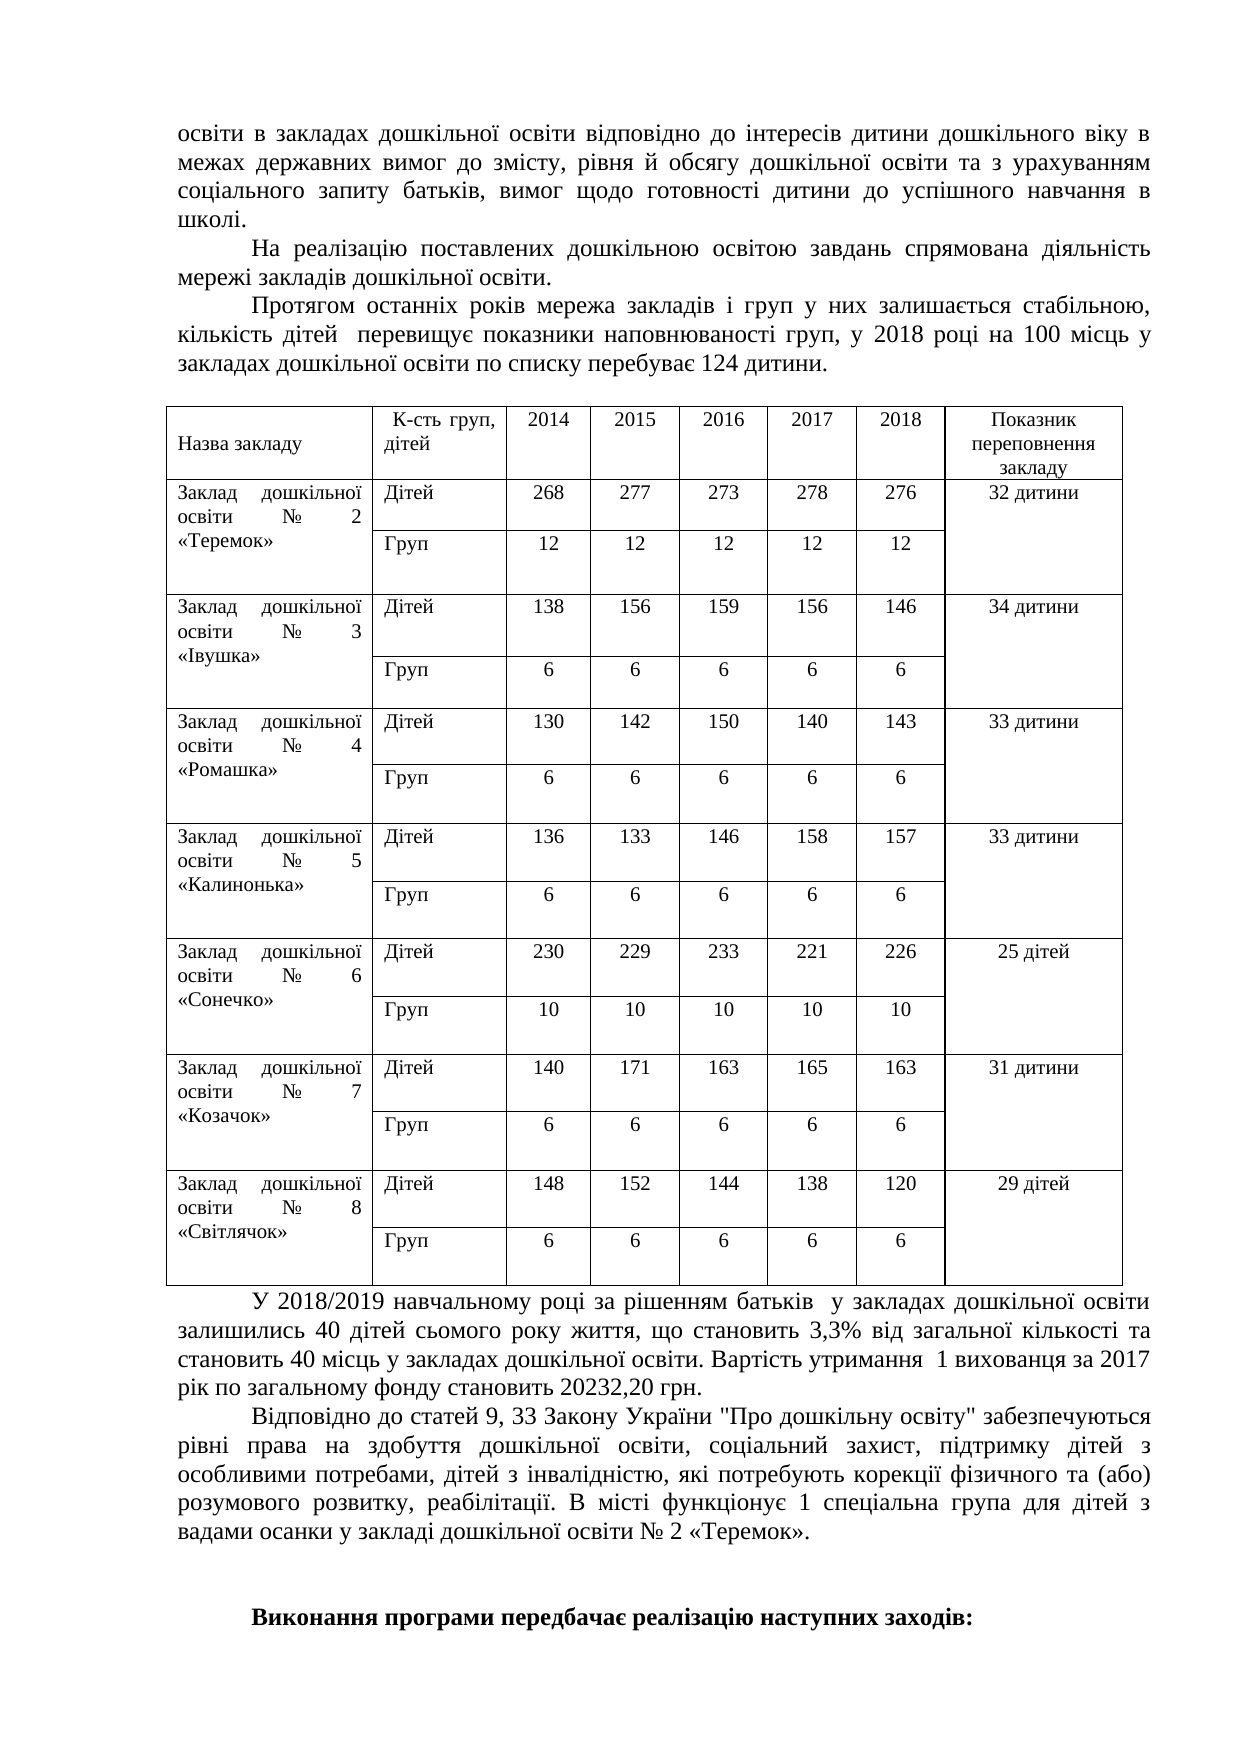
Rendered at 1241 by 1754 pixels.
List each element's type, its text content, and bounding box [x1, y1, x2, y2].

table_cell 6 [857, 1228, 944, 1285]
table_cell Дітей [373, 1171, 506, 1227]
table_cell Заклад дошкільної освіти № 2 «Теремок» [167, 480, 372, 593]
table_cell 136 [507, 824, 590, 881]
table_header 2016 [680, 407, 767, 479]
table_cell 10 [680, 997, 767, 1054]
table_cell Груп [373, 997, 506, 1054]
table_cell 140 [507, 1055, 590, 1111]
table_cell Груп [373, 1228, 506, 1285]
table_cell Груп [373, 882, 506, 938]
table_cell 142 [591, 709, 679, 764]
table_cell 6 [591, 765, 679, 823]
table_cell 6 [680, 657, 767, 708]
table_cell 159 [680, 595, 767, 656]
table_header Показник переповнення закладу [946, 407, 1122, 479]
table_cell 29 дітей [946, 1171, 1122, 1285]
table_cell Дітей [373, 1055, 506, 1111]
table_cell 233 [680, 939, 767, 996]
table_cell 277 [591, 480, 679, 530]
table_cell 10 [768, 997, 856, 1054]
table_cell 32 дитини [946, 480, 1122, 593]
table_cell 6 [768, 1112, 856, 1169]
table_cell 6 [507, 657, 590, 708]
table_cell 221 [768, 939, 856, 996]
table_cell Груп [373, 531, 506, 593]
table_header 2017 [768, 407, 856, 479]
table_cell 10 [857, 997, 944, 1054]
table_cell 226 [857, 939, 944, 996]
table_cell 6 [591, 657, 679, 708]
table_cell 6 [680, 1112, 767, 1169]
table_cell Дітей [373, 709, 506, 764]
table_cell 157 [857, 824, 944, 881]
table_cell 138 [768, 1171, 856, 1227]
table_header 2015 [591, 407, 679, 479]
table_header 2018 [857, 407, 944, 479]
table_cell 6 [591, 1228, 679, 1285]
table_cell 138 [507, 595, 590, 656]
table_cell Заклад дошкільної освіти № 3 «Івушка» [167, 595, 372, 708]
table_cell 158 [768, 824, 856, 881]
table_cell 171 [591, 1055, 679, 1111]
table_cell 146 [857, 595, 944, 656]
table_cell 12 [857, 531, 944, 593]
table_cell 156 [591, 595, 679, 656]
table_cell 165 [768, 1055, 856, 1111]
table_cell 130 [507, 709, 590, 764]
table_cell 6 [857, 765, 944, 823]
table_cell 25 дітей [946, 939, 1122, 1054]
text Протягом останніх років мережа закладів і груп у них залишається стабільною, кількість дітей перевищує показники наповнюваності груп, у 2018 році на 100 місць у закладах дошкільної освіти по списку перебуває 124 дитини. [177, 291, 1152, 377]
table_cell 268 [507, 480, 590, 530]
table_cell 33 дитини [946, 824, 1122, 938]
table_cell 10 [591, 997, 679, 1054]
table_header К-сть груп, дітей [373, 407, 506, 479]
table_cell Дітей [373, 480, 506, 530]
table_cell 144 [680, 1171, 767, 1227]
table_cell Заклад дошкільної освіти № 7 «Козачок» [167, 1055, 372, 1169]
table_cell 6 [857, 882, 944, 938]
table_cell 146 [680, 824, 767, 881]
table_cell Дітей [373, 595, 506, 656]
table_cell 6 [591, 1112, 679, 1169]
text На реалізацію поставлених дошкільною освітою завдань спрямована діяльність мережі закладів дошкільної освіти. [177, 233, 1152, 291]
table_header Назва закладу [167, 407, 372, 479]
table_cell 12 [680, 531, 767, 593]
table_cell Груп [373, 765, 506, 823]
table_cell 229 [591, 939, 679, 996]
table_cell 150 [680, 709, 767, 764]
table_cell 6 [591, 882, 679, 938]
table_cell 278 [768, 480, 856, 530]
table_cell 143 [857, 709, 944, 764]
table_cell 6 [768, 1228, 856, 1285]
table_cell 12 [507, 531, 590, 593]
table_cell 33 дитини [946, 709, 1122, 823]
table_cell 148 [507, 1171, 590, 1227]
table_cell Заклад дошкільної освіти № 4 «Ромашка» [167, 709, 372, 823]
table_cell Дітей [373, 939, 506, 996]
table_cell 34 дитини [946, 595, 1122, 708]
table_cell Заклад дошкільної освіти № 8 «Світлячок» [167, 1171, 372, 1285]
table_cell 163 [857, 1055, 944, 1111]
table_cell Груп [373, 1112, 506, 1169]
text Виконання програми передбачає реалізацію наступних заходів: [177, 1602, 1152, 1631]
table_cell 12 [591, 531, 679, 593]
table_cell 230 [507, 939, 590, 996]
table_cell 10 [507, 997, 590, 1054]
table_cell 6 [857, 657, 944, 708]
table_cell 12 [768, 531, 856, 593]
table_cell 163 [680, 1055, 767, 1111]
table_cell 156 [768, 595, 856, 656]
table_cell 6 [680, 882, 767, 938]
table_cell 120 [857, 1171, 944, 1227]
table_cell 6 [507, 1112, 590, 1169]
table_cell 6 [680, 765, 767, 823]
table_cell 133 [591, 824, 679, 881]
text Відповідно до статей 9, 33 Закону України "Про дошкільну освіту" забезпечуються рівні права на здобуття дошкільної освіти, соціальний захист, підтримку дітей з особливими потребами, дітей з інвалідністю, які потребують корекції фізичного та (або) розумового розвитку, реабілітації. В місті функціонує 1 спеціальна група для дітей з вадами осанки у закладі дошкільної освіти № 2 «Теремок». [177, 1401, 1152, 1545]
table_cell 31 дитини [946, 1055, 1122, 1169]
table_cell Заклад дошкільної освіти № 5 «Калинонька» [167, 824, 372, 938]
table_cell 6 [507, 1228, 590, 1285]
table_cell 6 [768, 882, 856, 938]
table_cell Заклад дошкільної освіти № 6 «Сонечко» [167, 939, 372, 1054]
table_cell 6 [507, 765, 590, 823]
table_cell 140 [768, 709, 856, 764]
table_cell Дітей [373, 824, 506, 881]
table_cell 152 [591, 1171, 679, 1227]
table_cell 276 [857, 480, 944, 530]
table_cell 6 [857, 1112, 944, 1169]
table_cell 273 [680, 480, 767, 530]
table_cell Груп [373, 657, 506, 708]
table_cell 6 [507, 882, 590, 938]
table_cell 6 [680, 1228, 767, 1285]
table_cell 6 [768, 657, 856, 708]
text У 2018/2019 навчальному році за рішенням батьків у закладах дошкільної освіти залишились 40 дітей сьомого року життя, що становить 3,3% від загальної кількості та становить 40 місць у закладах дошкільної освіти. Вартість утримання 1 вихованця за 2017 рік по загальному фонду становить 20232,20 грн. [177, 1286, 1152, 1401]
table_cell 6 [768, 765, 856, 823]
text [177, 118, 1152, 233]
table_header 2014 [507, 407, 590, 479]
